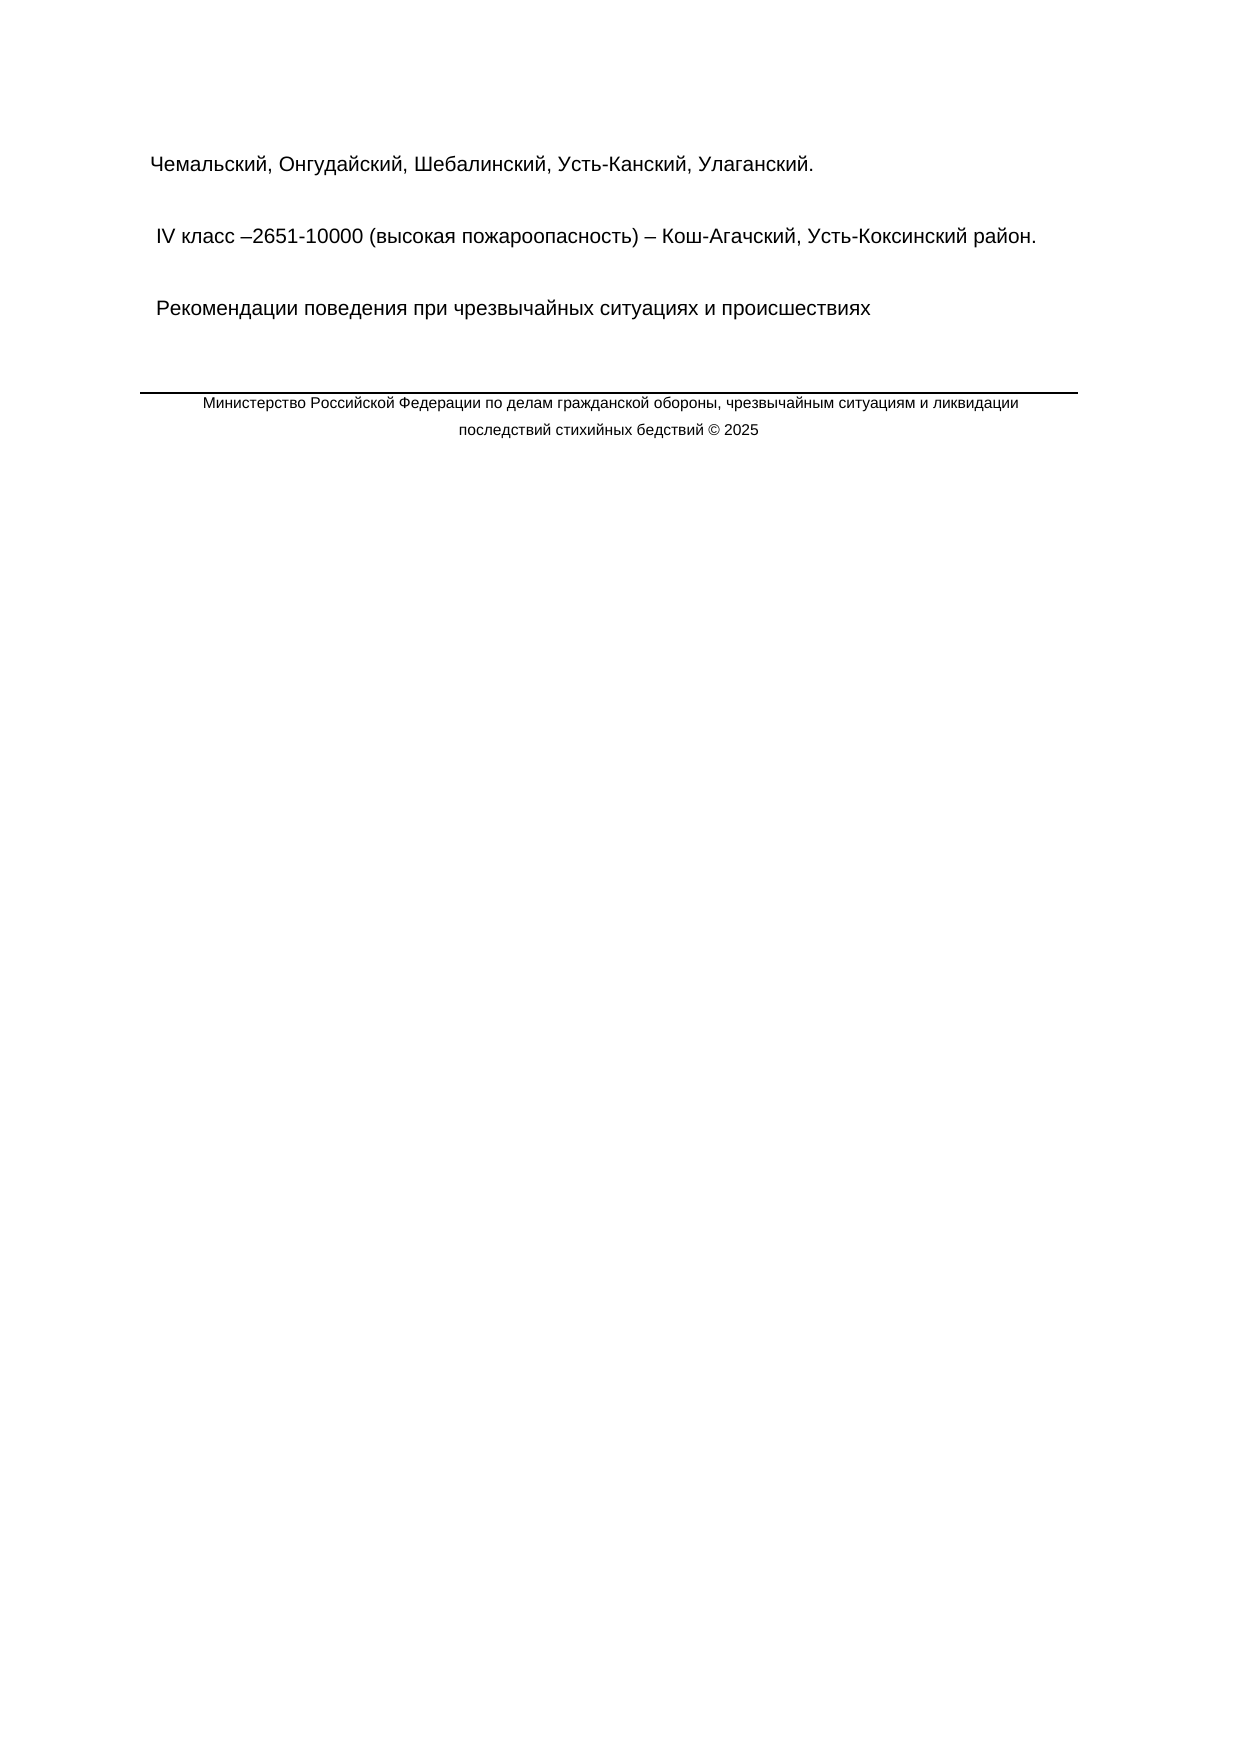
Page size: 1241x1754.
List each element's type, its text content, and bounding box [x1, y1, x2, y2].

table_cell Министерство Российской Федерации по делам гражданской обороны, чрезвычайным ситуациям и ликвидации последствий стихийных бедствий © 2025 [140, 394, 1078, 476]
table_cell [140, 150, 1078, 392]
